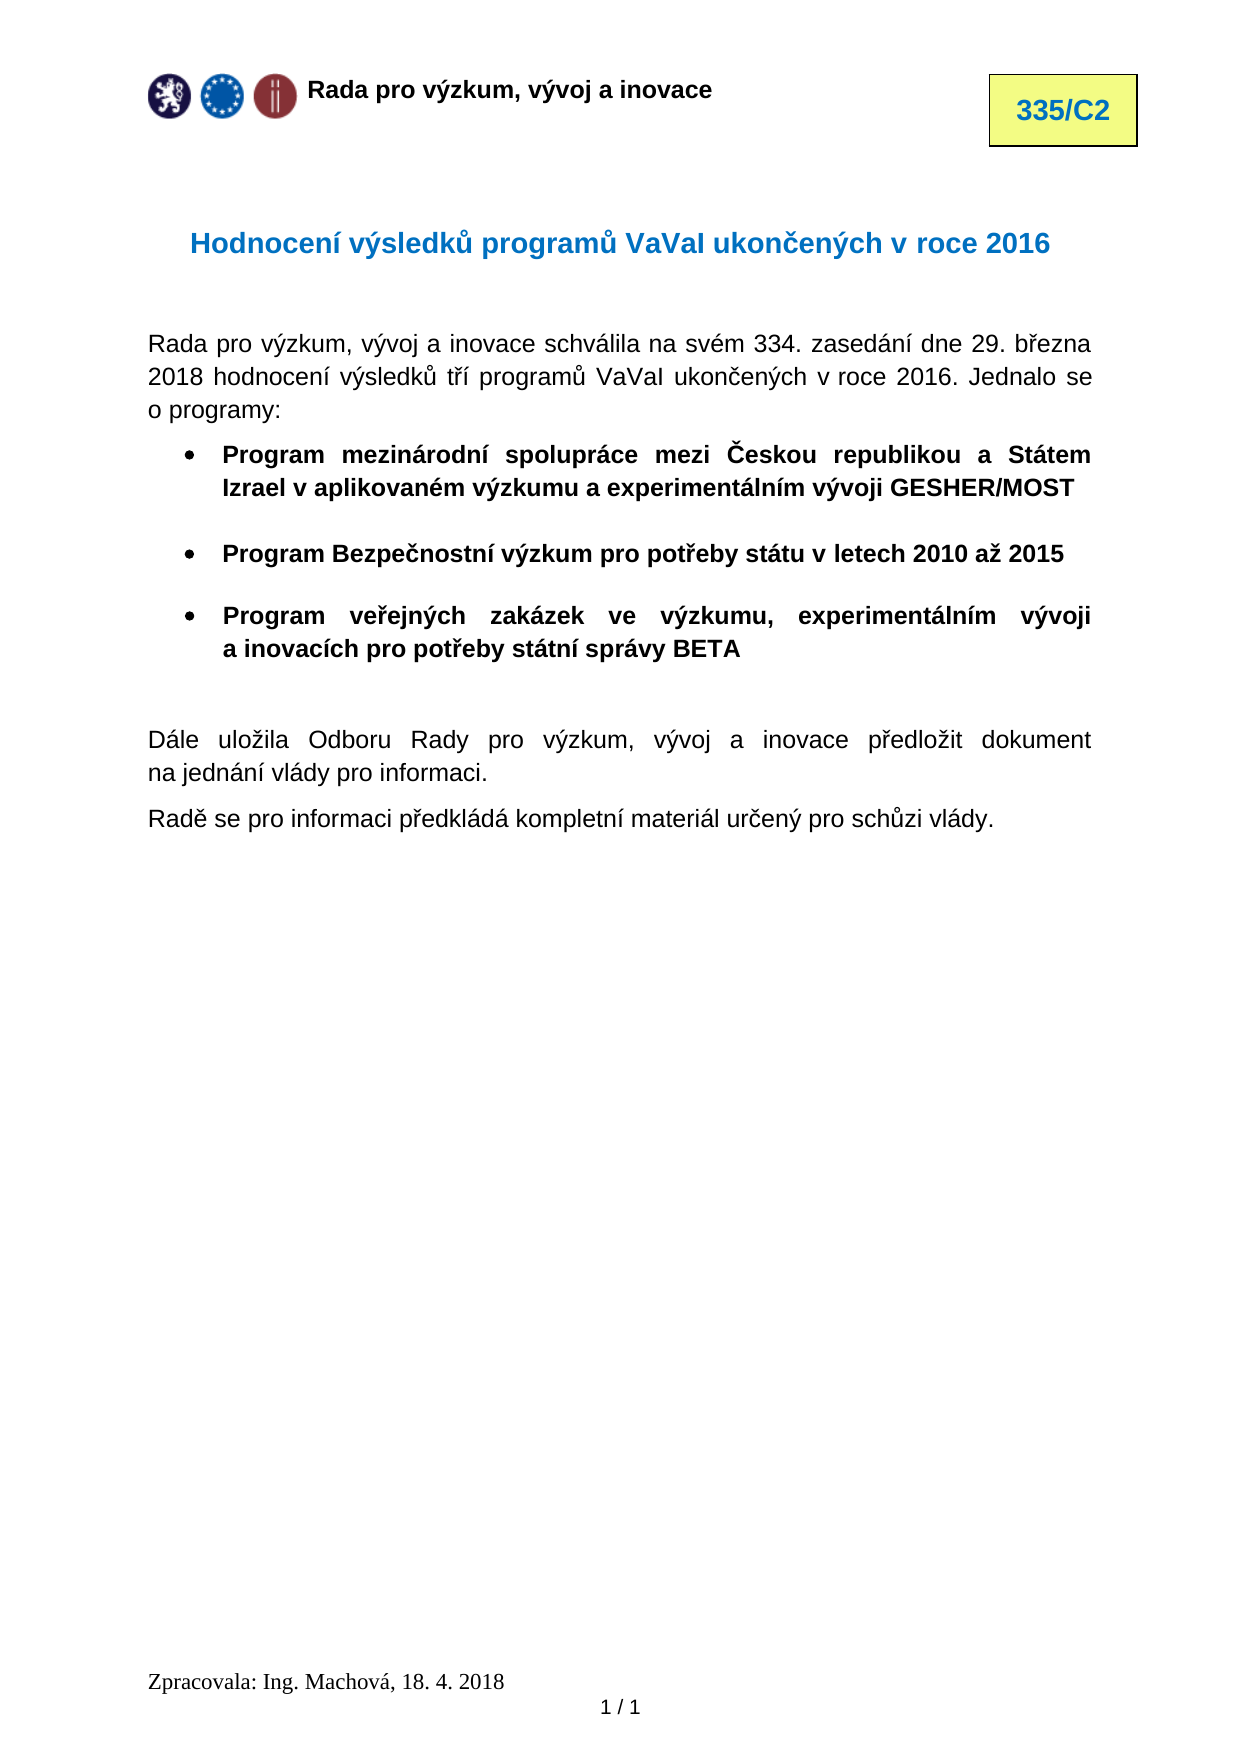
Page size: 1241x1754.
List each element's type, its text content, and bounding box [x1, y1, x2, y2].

text Dále uložila Odboru Rady pro výzkum, vývoj a inovace předložit dokument na jednání vlády pro informaci. [148, 725, 1093, 787]
list Program Bezpečnostní výzkum pro potřeby státu v letech 2010 až 2015 [185, 539, 1093, 568]
text Hodnocení výsledků programů VaVaI ukončených v roce 2016 [148, 227, 1093, 260]
text Rada pro výzkum, vývoj a inovace schválila na svém 334. zasedání dne 29. března 2018 hodnocení výsledků tří programů VaVaI ukončených v roce 2016. Jednalo se o programy: [148, 329, 1093, 423]
list Program mezinárodní spolupráce mezi Českou republikou a Státem Izrael v aplikovaném výzkumu a experimentálním vývoji GESHER/MOST [185, 440, 1093, 502]
picture [147, 73, 298, 120]
text Radě se pro informaci předkládá kompletní materiál určený pro schůzi vlády. [148, 804, 1093, 833]
list Program veřejných zakázek ve výzkumu, experimentálním vývoji a inovacích pro potřeby státní správy BETA [185, 601, 1093, 663]
